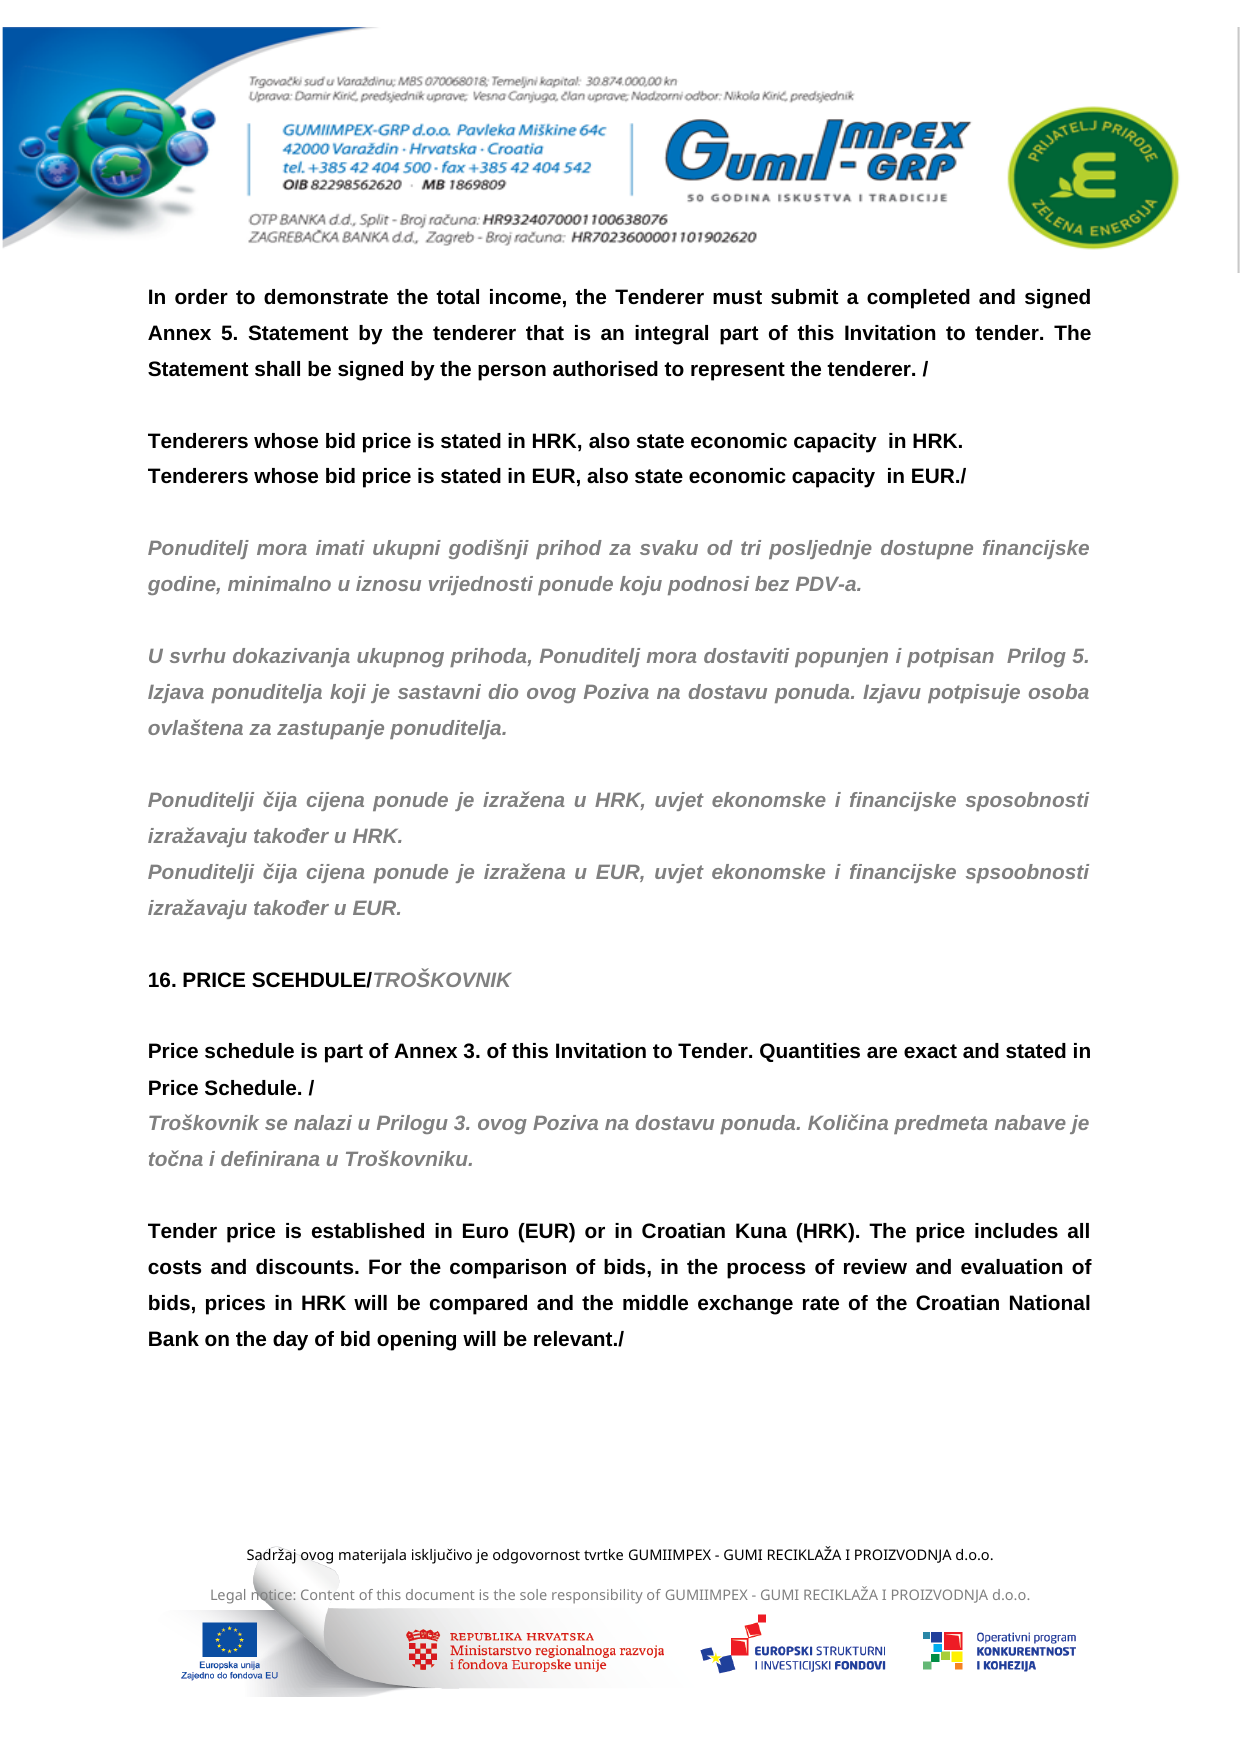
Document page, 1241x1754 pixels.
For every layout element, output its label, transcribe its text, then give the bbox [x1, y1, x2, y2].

picture [2, 27, 1240, 273]
text U svrhu dokazivanja ukupnog prihoda, Ponuditelj mora dostaviti popunjen i potpisan Prilog 5. Izjava ponuditelja koji je sastavni dio ovog Poziva na dostavu ponuda. Izjavu potpisuje osoba ovlaštena za zastupanje ponuditelja. [148, 644, 1093, 740]
text Ponuditelji čija cijena ponude je izražena u HRK, uvjet ekonomske i financijske sposobnosti izražavaju također u HRK. [148, 788, 1093, 848]
text Price schedule is part of Annex 3. of this Invitation to Tender. Quantities are exact and stated in Price Schedule. / [148, 1039, 1093, 1099]
picture [156, 1532, 1102, 1697]
text Ponuditelj mora imati ukupni godišnji prihod za svaku od tri posljednje dostupne financijske godine, minimalno u iznosu vrijednosti ponude koju podnosi bez PDV-a. [148, 536, 1093, 596]
text Tenderers whose bid price is stated in HRK, also state economic capacity in HRK. [148, 428, 1093, 452]
text Ponuditelji čija cijena ponude je izražena u EUR, uvjet ekonomske i financijske spsoobnosti izražavaju također u EUR. [148, 860, 1093, 919]
text Tender price is established in Euro (EUR) or in Croatian Kuna (HRK). The price includes all costs and discounts. For the comparison of bids, in the process of review and evaluation of bids, prices in HRK will be compared and the middle exchange rate of the Croatian National Bank on the day of bid opening will be relevant./ [148, 1219, 1093, 1351]
text In order to demonstrate the total income, the Tenderer must submit a completed and signed Annex 5. Statement by the tenderer that is an integral part of this Invitation to tender. The Statement shall be signed by the person authorised to represent the tenderer. / [148, 148, 1093, 381]
text Tenderers whose bid price is stated in EUR, also state economic capacity in EUR./ [148, 464, 1093, 488]
text Troškovnik se nalazi u Prilogu 3. ovog Poziva na dostavu ponuda. Količina predmeta nabave je točna i definirana u Troškovniku. [148, 1111, 1093, 1171]
text 16. PRICE SCEHDULE/TROŠKOVNIK [148, 967, 1093, 991]
